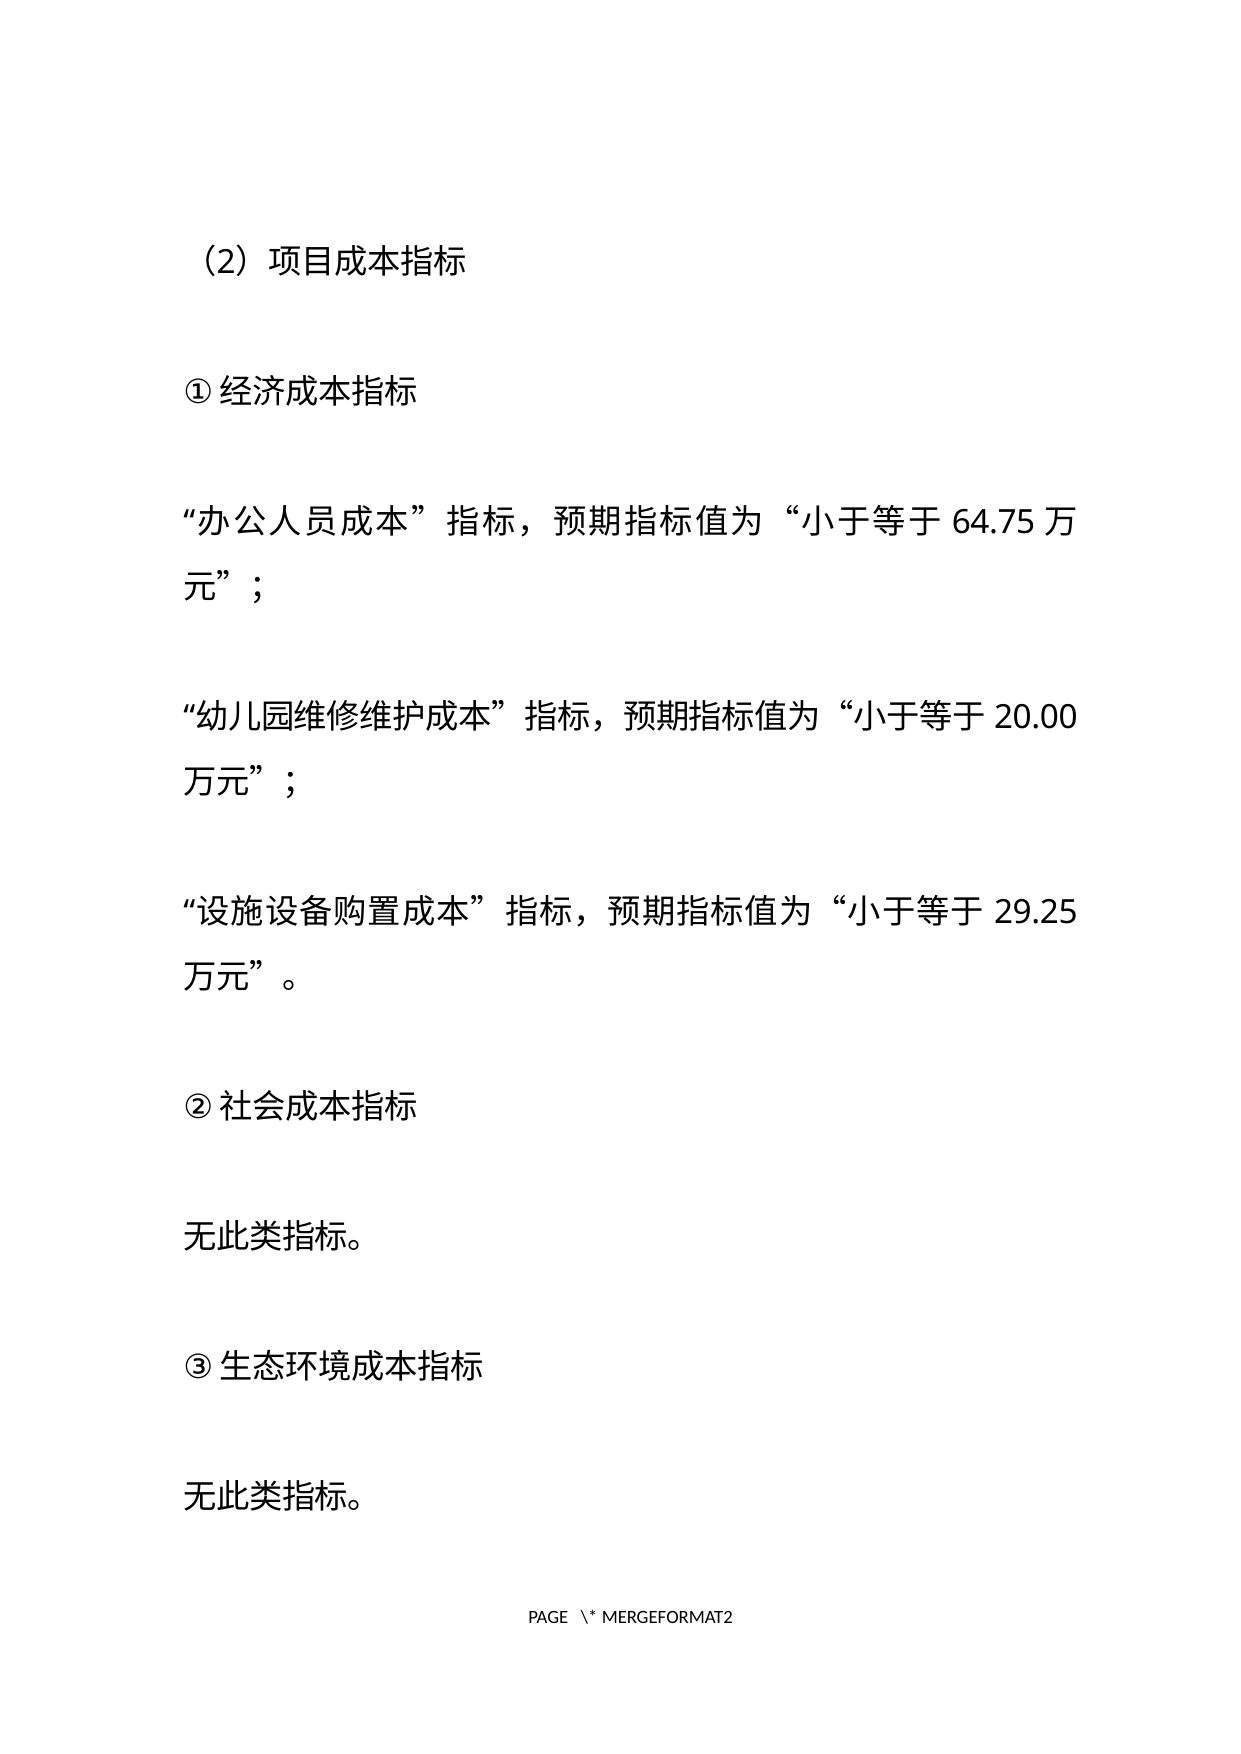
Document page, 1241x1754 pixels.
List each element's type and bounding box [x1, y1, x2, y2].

text [183, 162, 1078, 1527]
